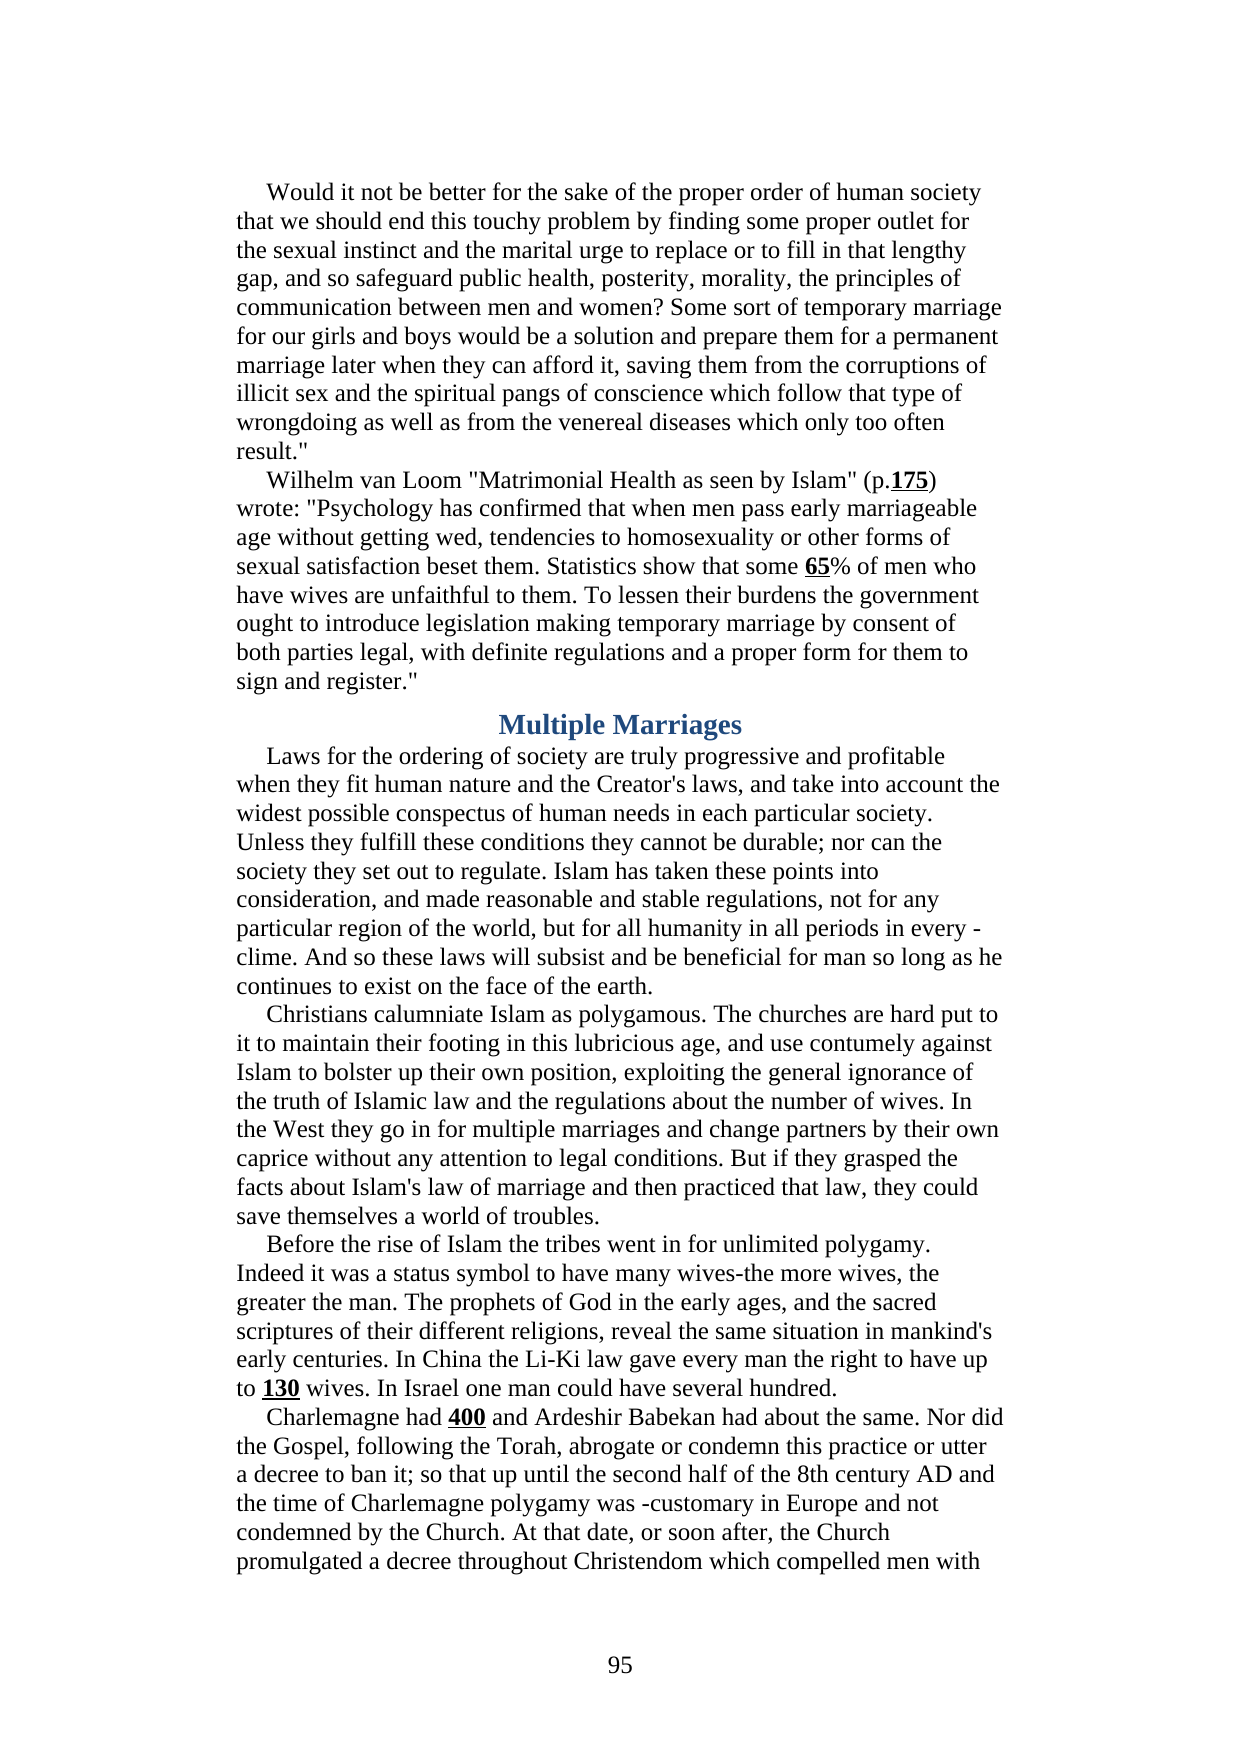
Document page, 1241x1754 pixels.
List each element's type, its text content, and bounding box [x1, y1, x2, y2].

text Laws for the ordering of society are truly progressive and profitable when they fit human nature and the Creator's laws, and take into account the widest possible conspectus of human needs in each particular society. Unless they fulfill these conditions they cannot be durable; nor can the society they set out to regulate. Islam has taken these points into consideration, and made reasonable and stable regulations, not for any particular region of the world, but for all humanity in all periods in every -clime. And so these laws will subsist and be beneficial for man so long as he continues to exist on the face of the earth. [236, 741, 1004, 999]
text Wilhelm van Loom "Matrimonial Health as seen by Islam" (p.175) wrote: "Psychology has confirmed that when men pass early marriageable age without getting wed, tendencies to homosexuality or other forms of sexual satisfaction beset them. Statistics show that some 65% of men who have wives are unfaithful to them. To lessen their burdens the government ought to introduce legislation making temporary marriage by consent of both parties legal, with definite regulations and a proper form for them to sign and register." [236, 465, 1004, 695]
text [236, 1402, 1004, 1574]
text Before the rise of Islam the tribes went in for unlimited polygamy. Indeed it was a status symbol to have many wives-the more wives, the greater the man. The prophets of God in the early ages, and the sacred scriptures of their different religions, reveal the same situation in mankind's early centuries. In China the Li-Ki law gave every man the right to have up to 130 wives. In Israel one man could have several hundred. [236, 1229, 1004, 1402]
subtitle Multiple Marriages [236, 707, 1004, 741]
text Christians calumniate Islam as polygamous. The churches are hard put to it to maintain their footing in this lubricious age, and use contumely against Islam to bolster up their own position, exploiting the general ignorance of the truth of Islamic law and the regulations about the number of wives. In the West they go in for multiple marriages and change partners by their own caprice without any attention to legal conditions. But if they grasped the facts about Islam's law of marriage and then practiced that law, they could save themselves a world of troubles. [236, 999, 1004, 1229]
text Would it not be better for the sake of the proper order of human society that we should end this touchy problem by finding some proper outlet for the sexual instinct and the marital urge to replace or to fill in that lengthy gap, and so safeguard public health, posterity, morality, the principles of communication between men and women? Some sort of temporary marriage for our girls and boys would be a solution and prepare them for a permanent marriage later when they can afford it, saving them from the corruptions of illicit sex and the spiritual pangs of conscience which follow that type of wrongdoing as well as from the venereal diseases which only too often result." [236, 177, 1004, 465]
